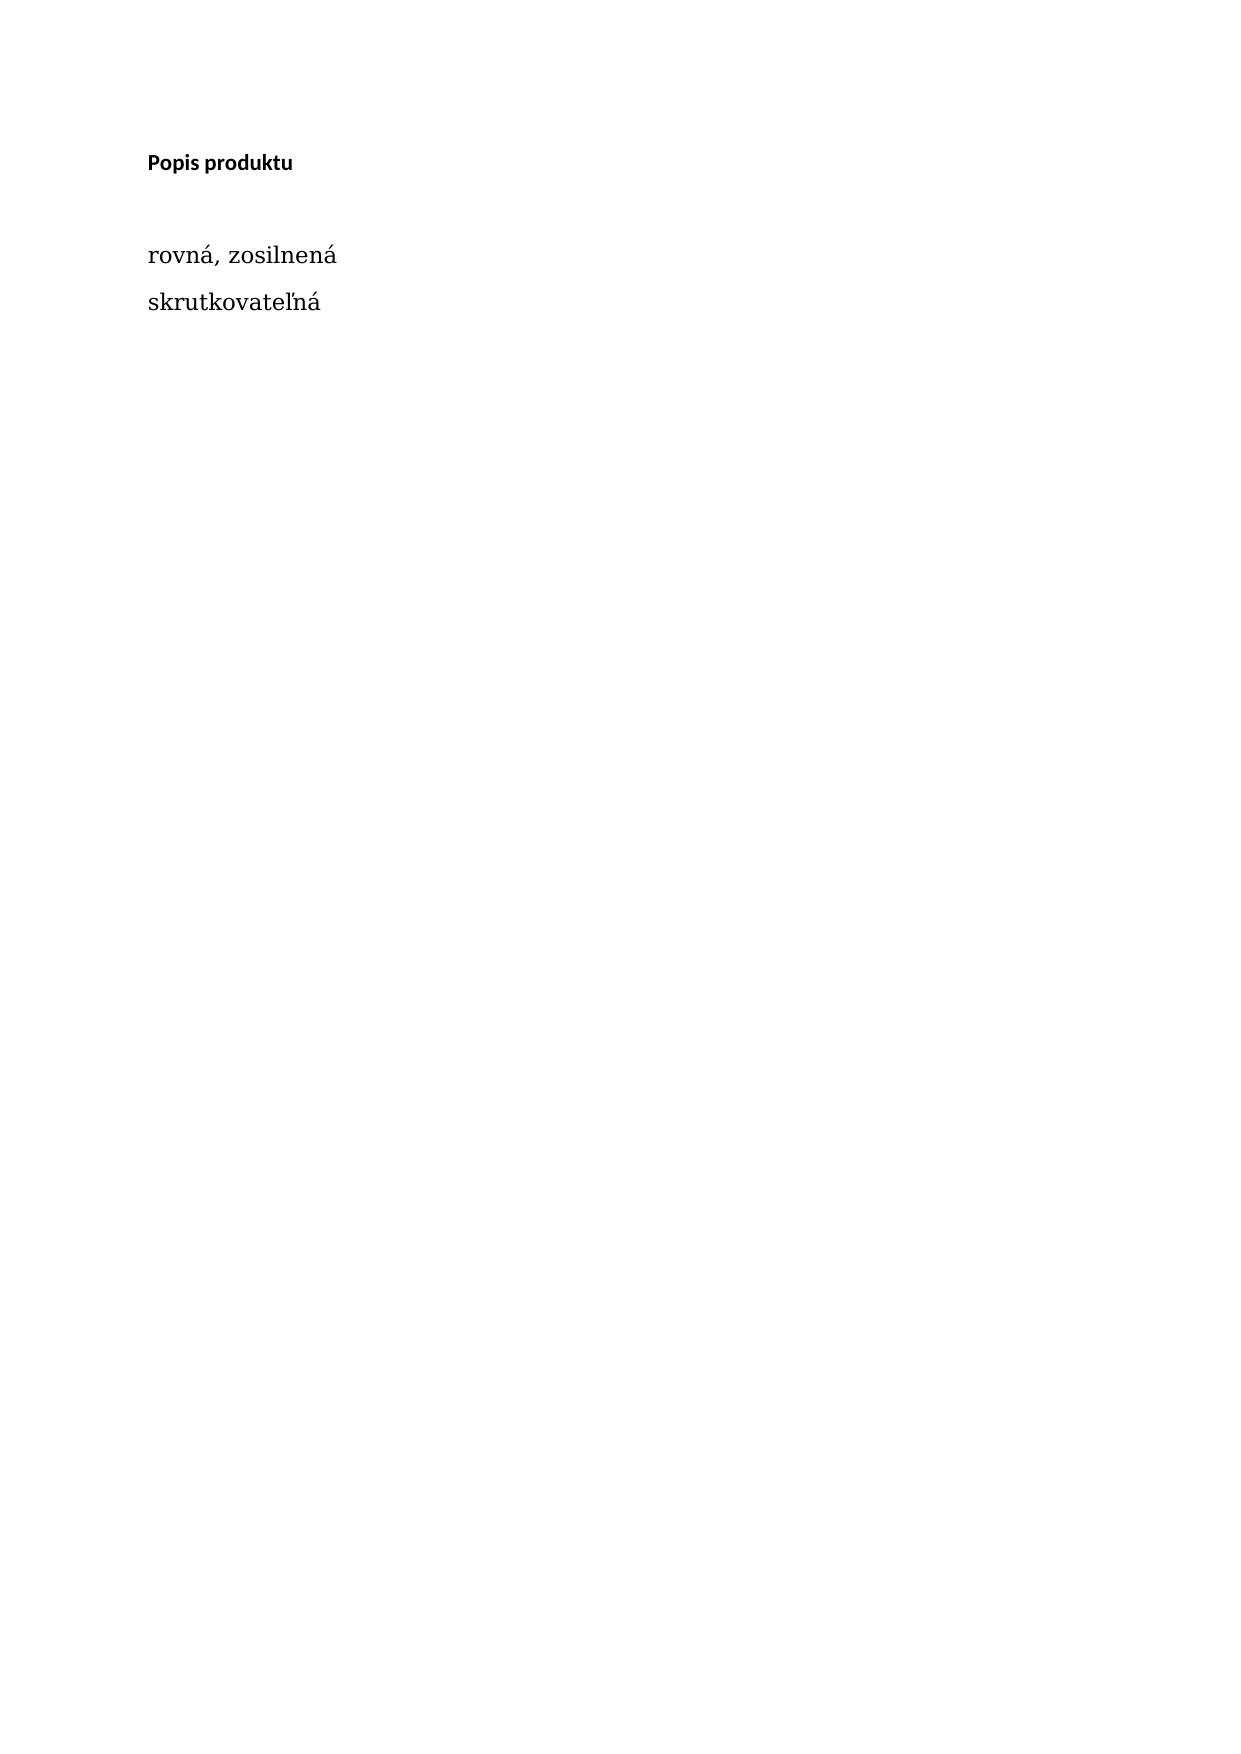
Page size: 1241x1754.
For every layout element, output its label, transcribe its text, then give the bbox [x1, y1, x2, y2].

text skrutkovateľná [148, 287, 1093, 315]
text Popis produktu [148, 148, 1093, 176]
text rovná, zosilnená [148, 241, 1093, 268]
